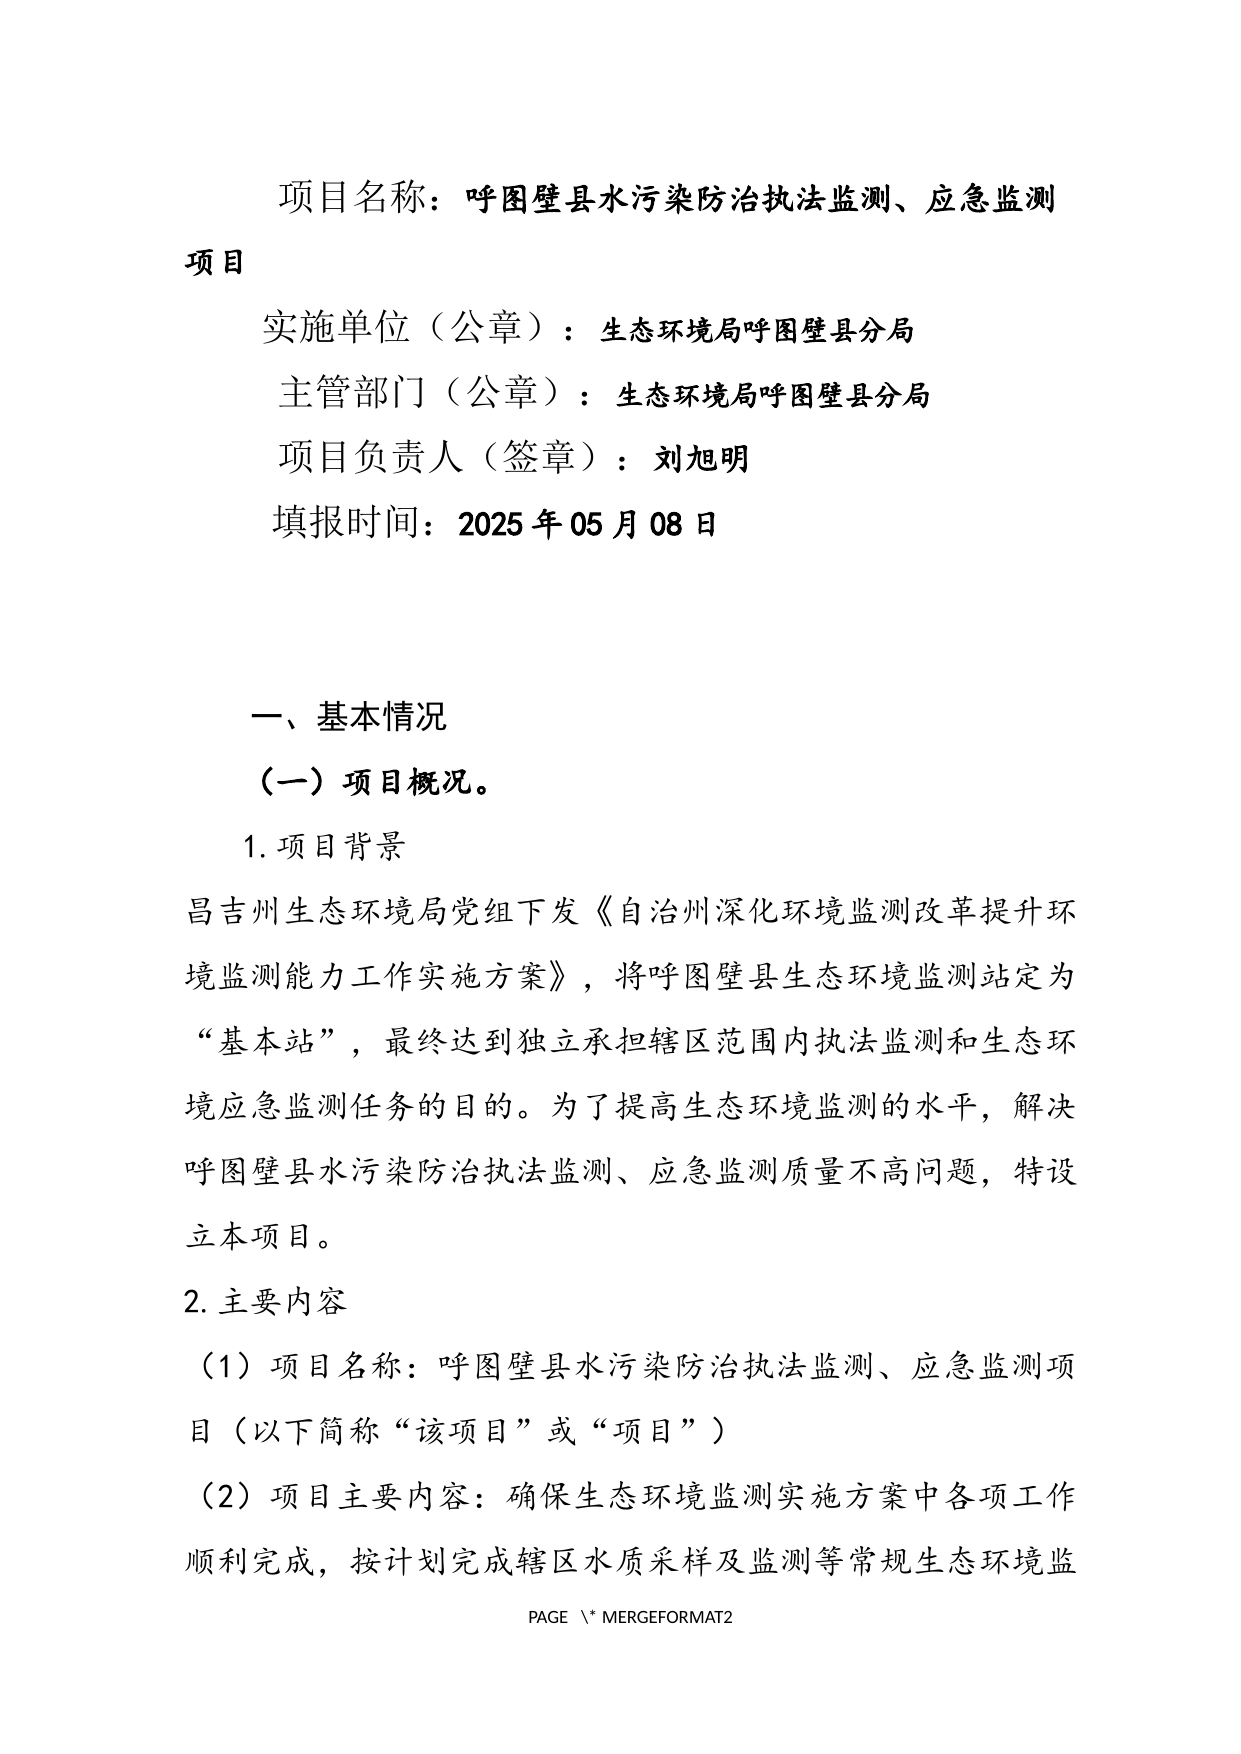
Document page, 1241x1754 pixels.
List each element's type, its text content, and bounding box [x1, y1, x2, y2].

text 一、基本情况 [183, 682, 1078, 747]
text 项目名称：呼图壁县水污染防治执法监测、应急监测项目 [183, 162, 1078, 292]
text 填报时间：2025年05月08日 [211, 487, 1078, 552]
text 实施单位（公章）：生态环境局呼图壁县分局 [183, 292, 1078, 357]
text 主管部门（公章）：生态环境局呼图壁县分局 [183, 357, 1078, 422]
text （一）项目概况。 [183, 747, 1078, 812]
text 项目负责人（签章）：刘旭明 [183, 422, 1078, 487]
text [183, 812, 1078, 1592]
